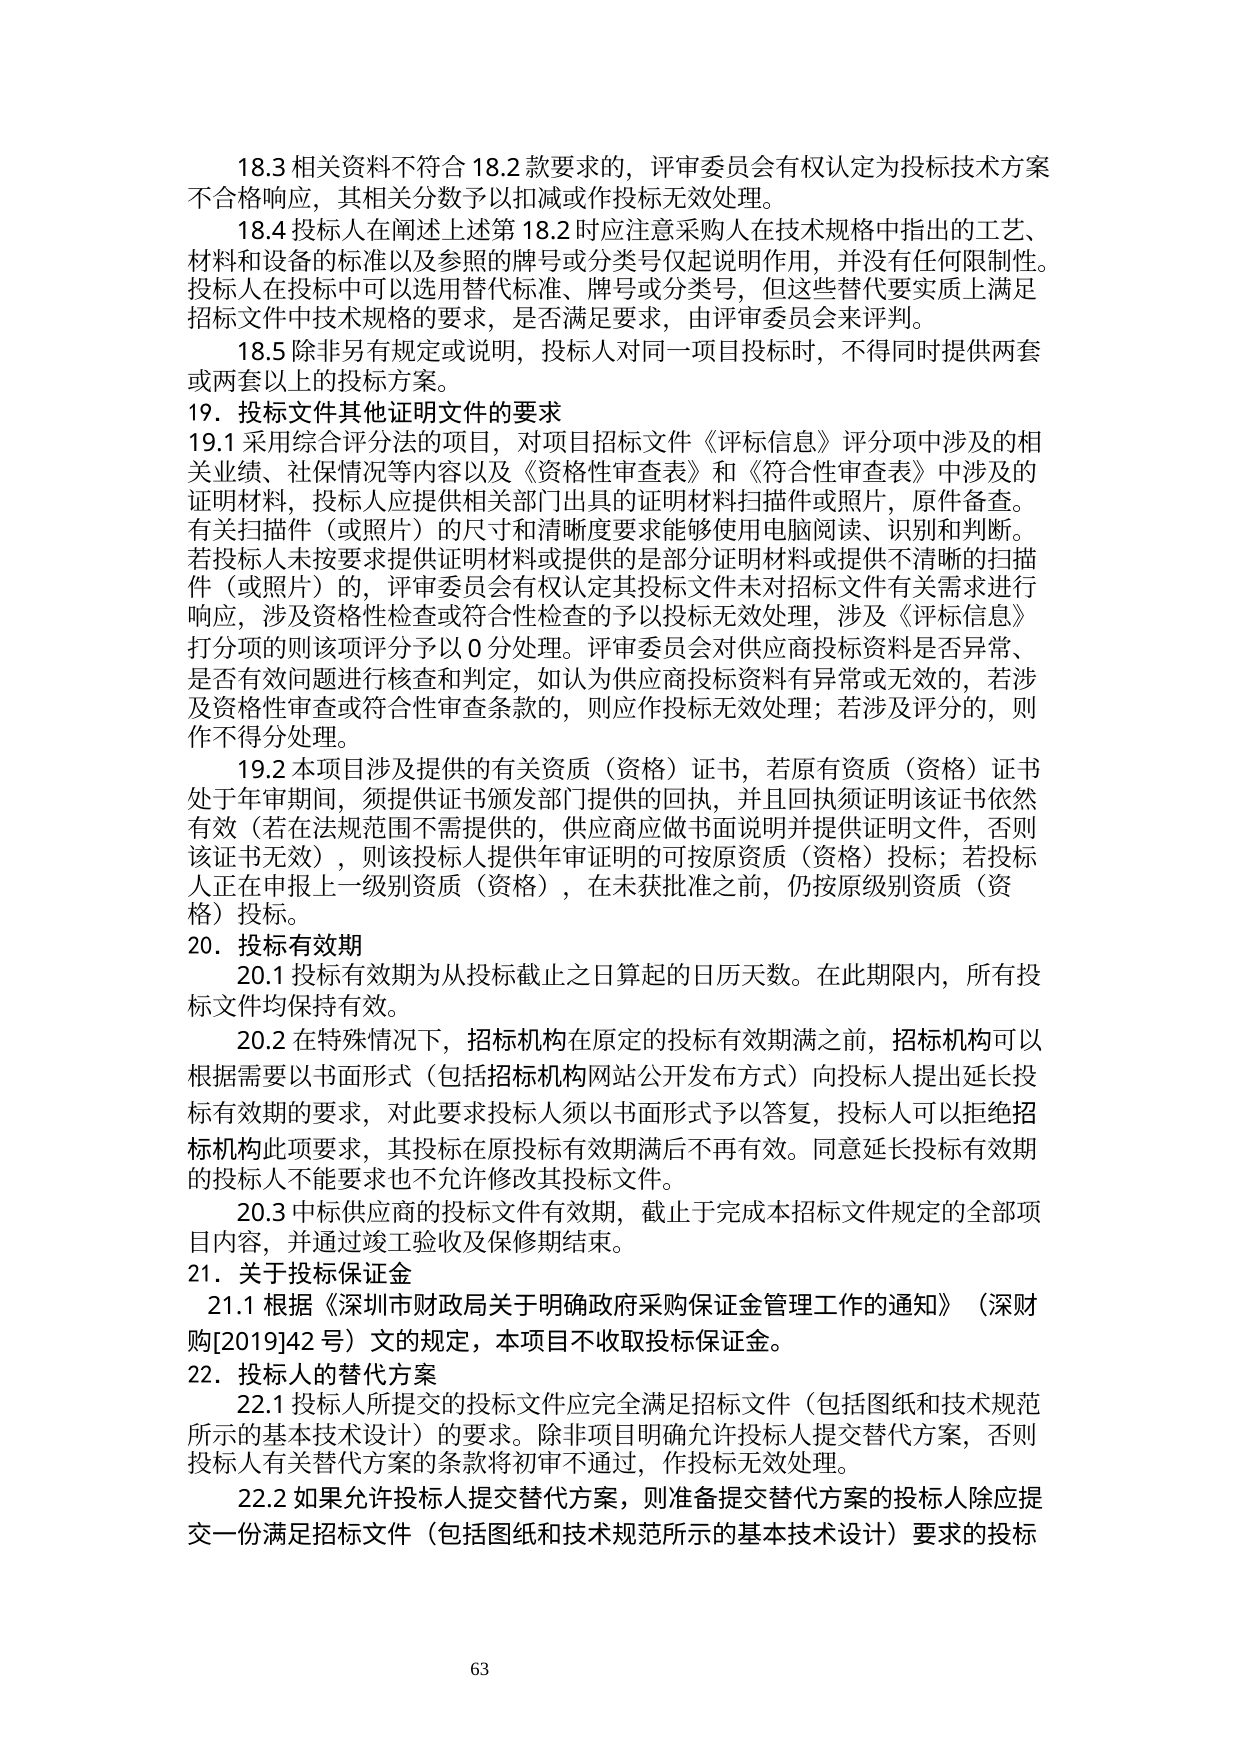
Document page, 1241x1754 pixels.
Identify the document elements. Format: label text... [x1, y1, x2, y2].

text 22.1投标人所提交的投标文件应完全满足招标文件（包括图纸和技术规范所示的基本技术设计）的要求。除非项目明确允许投标人提交替代方案，否则投标人有关替代方案的条款将初审不通过，作投标无效处理。 [187, 1387, 1053, 1478]
text 19．投标文件其他证明文件的要求 [187, 396, 1053, 424]
text 18.5除非另有规定或说明，投标人对同一项目投标时，不得同时提供两套或两套以上的投标方案。 [187, 333, 1053, 396]
text 20.2 在特殊情况下，招标机构在原定的投标有效期满之前，招标机构可以根据需要以书面形式（包括招标机构网站公开发布方式）向投标人提出延长投标有效期的要求，对此要求投标人须以书面形式予以答复，投标人可以拒绝招标机构此项要求，其投标在原投标有效期满后不再有效。同意延长投标有效期的投标人不能要求也不允许修改其投标文件。 [187, 1021, 1053, 1194]
text 20．投标有效期 [187, 929, 1053, 958]
text 18.4投标人在阐述上述第18.2时应注意采购人在技术规格中指出的工艺、材料和设备的标准以及参照的牌号或分类号仅起说明作用，并没有任何限制性。投标人在投标中可以选用替代标准、牌号或分类号，但这些替代要实质上满足招标文件中技术规格的要求，是否满足要求，由评审委员会来评判。 [187, 213, 1053, 333]
text 19.1采用综合评分法的项目，对项目招标文件《评标信息》评分项中涉及的相关业绩、社保情况等内容以及《资格性审查表》和《符合性审查表》中涉及的证明材料，投标人应提供相关部门出具的证明材料扫描件或照片，原件备查。有关扫描件（或照片）的尺寸和清晰度要求能够使用电脑阅读、识别和判断。若投标人未按要求提供证明材料或提供的是部分证明材料或提供不清晰的扫描件（或照片）的，评审委员会有权认定其投标文件未对招标文件有关需求进行响应，涉及资格性检查或符合性检查的予以投标无效处理，涉及《评标信息》打分项的则该项评分予以0分处理。评审委员会对供应商投标资料是否异常、是否有效问题进行核查和判定，如认为供应商投标资料有异常或无效的，若涉及资格性审查或符合性审查条款的，则应作投标无效处理；若涉及评分的，则作不得分处理。 [187, 424, 1053, 751]
text 21.1 根据《深圳市财政局关于明确政府采购保证金管理工作的通知》（深财购[2019]42号）文的规定，本项目不收取投标保证金。 [187, 1286, 1053, 1358]
text 19.2本项目涉及提供的有关资质（资格）证书，若原有资质（资格）证书处于年审期间，须提供证书颁发部门提供的回执，并且回执须证明该证书依然有效（若在法规范围不需提供的，供应商应做书面说明并提供证明文件，否则该证书无效），则该投标人提供年审证明的可按原资质（资格）投标；若投标人正在申报上一级别资质（资格），在未获批准之前，仍按原级别资质（资格）投标。 [187, 751, 1053, 929]
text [187, 1478, 1053, 1551]
text 20.3中标供应商的投标文件有效期，截止于完成本招标文件规定的全部项目内容，并通过竣工验收及保修期结束。 [187, 1194, 1053, 1257]
text 22．投标人的替代方案 [187, 1358, 1053, 1387]
text 18.3相关资料不符合18.2款要求的，评审委员会有权认定为投标技术方案不合格响应，其相关分数予以扣减或作投标无效处理。 [187, 150, 1053, 213]
text 20.1投标有效期为从投标截止之日算起的日历天数。在此期限内，所有投标文件均保持有效。 [187, 958, 1053, 1021]
text 21．关于投标保证金 [187, 1257, 1053, 1286]
